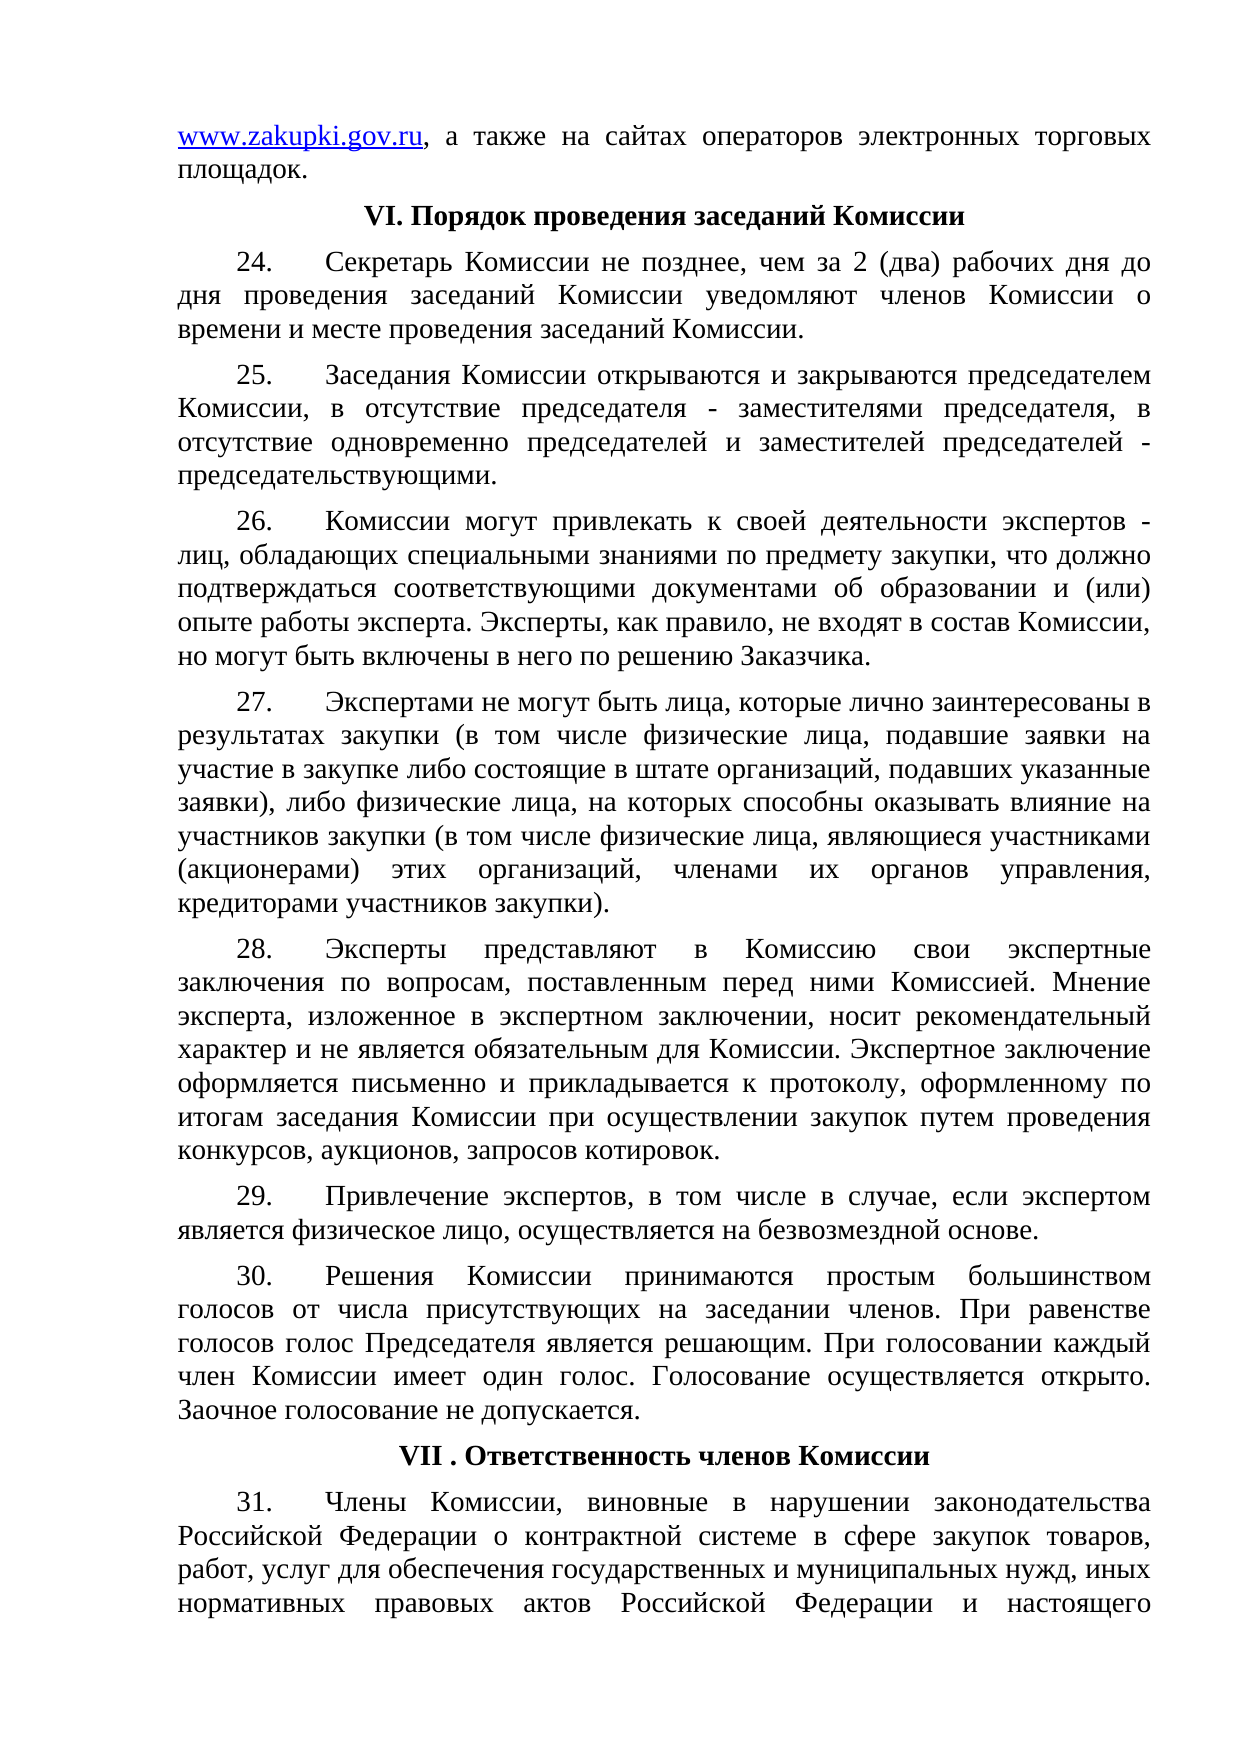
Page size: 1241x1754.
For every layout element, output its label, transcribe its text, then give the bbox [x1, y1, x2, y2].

list Решения Комиссии принимаются простым большинством голосов от числа присутствующих на заседании членов. При равенстве голосов голос Председателя является решающим. При голосовании каждый член Комиссии имеет один голос. Голосование осуществляется открыто. Заочное голосование не допускается. [177, 1258, 1152, 1426]
list Привлечение экспертов, в том числе в случае, если экспертом является физическое лицо, осуществляется на безвозмездной основе. [177, 1178, 1152, 1245]
text VII . Ответственность членов Комиссии [177, 1438, 1152, 1472]
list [177, 118, 1152, 185]
list Комиссии могут привлекать к своей деятельности экспертов - лиц, обладающих специальными знаниями по предмету закупки, что должно подтверждаться соответствующими документами об образовании и (или) опыте работы эксперта. Эксперты, как правило, не входят в состав Комиссии, но могут быть включены в него по решению Заказчика. [177, 503, 1152, 671]
list Заседания Комиссии открываются и закрываются председателем Комиссии, в отсутствие председателя - заместителями председателя, в отсутствие одновременно председателей и заместителей председателей - председательствующими. [177, 357, 1152, 491]
list Секретарь Комиссии не позднее, чем за 2 (два) рабочих дня до дня проведения заседаний Комиссии уведомляют членов Комиссии о времени и месте проведения заседаний Комиссии. [177, 244, 1152, 344]
list Экспертами не могут быть лица, которые лично заинтересованы в результатах закупки (в том числе физические лица, подавшие заявки на участие в закупке либо состоящие в штате организаций, подавших указанные заявки), либо физические лица, на которых способны оказывать влияние на участников закупки (в том числе физические лица, являющиеся участниками (акционерами) этих организаций, членами их органов управления, кредиторами участников закупки). [177, 684, 1152, 918]
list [177, 1484, 1152, 1618]
text VI. Порядок проведения заседаний Комиссии [177, 198, 1152, 231]
list Эксперты представляют в Комиссию свои экспертные заключения по вопросам, поставленным перед ними Комиссией. Мнение эксперта, изложенное в экспертном заключении, носит рекомендательный характер и не является обязательным для Комиссии. Экспертное заключение оформляется письменно и прикладывается к протоколу, оформленному по итогам заседания Комиссии при осуществлении закупок путем проведения конкурсов, аукционов, запросов котировок. [177, 931, 1152, 1166]
